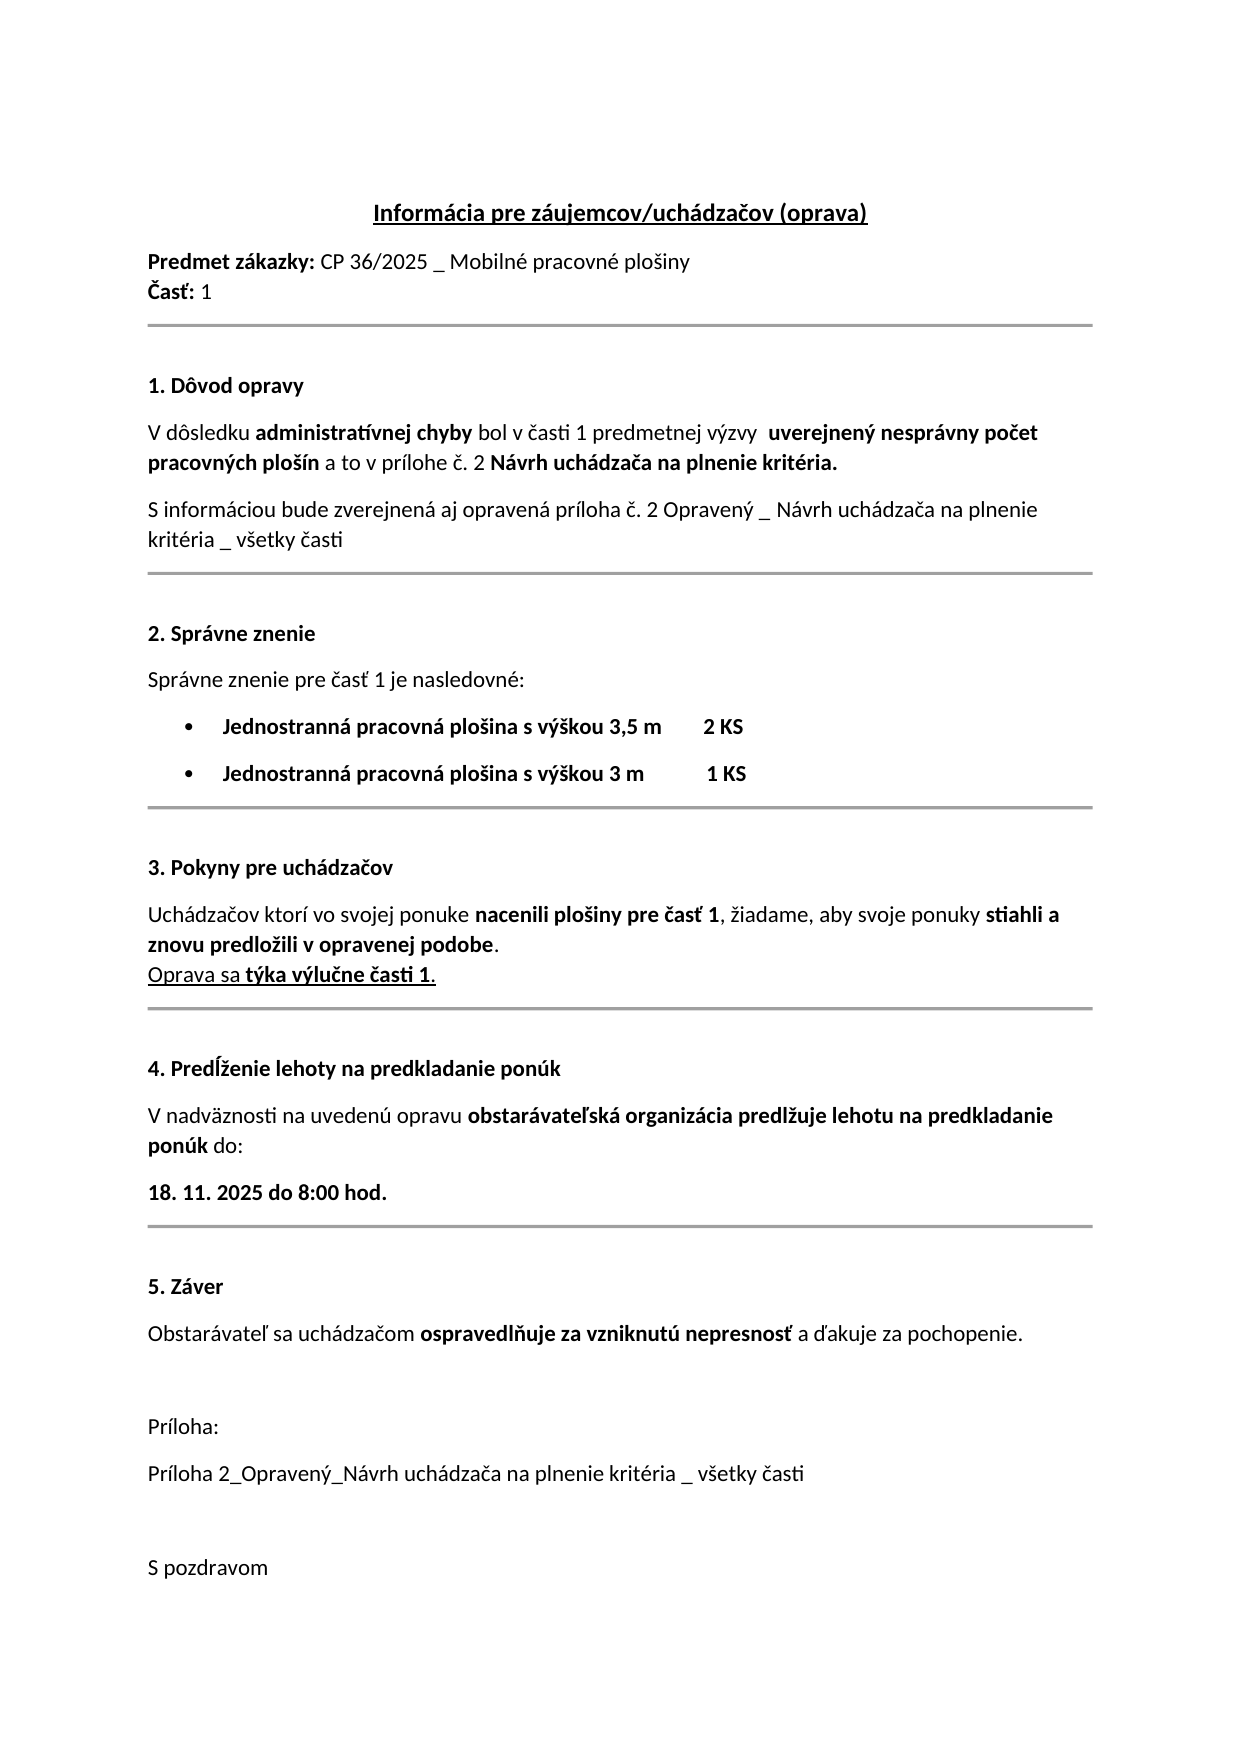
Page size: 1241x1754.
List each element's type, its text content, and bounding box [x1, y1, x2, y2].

text Predmet zákazky: CP 36/2025 _ Mobilné pracovné plošiny Časť: 1 [148, 247, 1093, 305]
text Príloha: [148, 1412, 1093, 1440]
text Obstarávateľ sa uchádzačom ospravedlňuje za vzniknutú nepresnosť a ďakuje za pochopenie. [148, 1319, 1093, 1347]
text 3. Pokyny pre uchádzačov [148, 853, 1093, 881]
text Informácia pre záujemcov/uchádzačov (oprava) [148, 197, 1093, 228]
text V nadväznosti na uvedenú opravu obstarávateľská organizácia predlžuje lehotu na predkladanie ponúk do: [148, 1101, 1093, 1159]
text S informáciou bude zverejnená aj opravená príloha č. 2 Opravený _ Návrh uchádzača na plnenie kritéria _ všetky časti [148, 495, 1093, 553]
text Príloha 2_Opravený_Návrh uchádzača na plnenie kritéria _ všetky časti [148, 1459, 1093, 1487]
text V dôsledku administratívnej chyby bol v časti 1 predmetnej výzvy uverejnený nesprávny počet pracovných plošín a to v prílohe č. 2 Návrh uchádzača na plnenie kritéria. [148, 418, 1093, 476]
text 2. Správne znenie [148, 619, 1093, 647]
text 18. 11. 2025 do 8:00 hod. [148, 1178, 1093, 1206]
text Správne znenie pre časť 1 je nasledovné: [148, 666, 1093, 693]
text 1. Dôvod opravy [148, 371, 1093, 399]
text 5. Záver [148, 1272, 1093, 1300]
list Jednostranná pracovná plošina s výškou 3,5 m 2 KS [185, 712, 1093, 740]
text Uchádzačov ktorí vo svojej ponuke nacenili plošiny pre časť 1, žiadame, aby svoje ponuky stiahli a znovu predložili v opravenej podobe. Oprava sa týka výlučne časti 1. [148, 900, 1093, 988]
text 4. Predĺženie lehoty na predkladanie ponúk [148, 1054, 1093, 1082]
list Jednostranná pracovná plošina s výškou 3 m 1 KS [185, 759, 1093, 787]
text S pozdravom [148, 1553, 1093, 1581]
